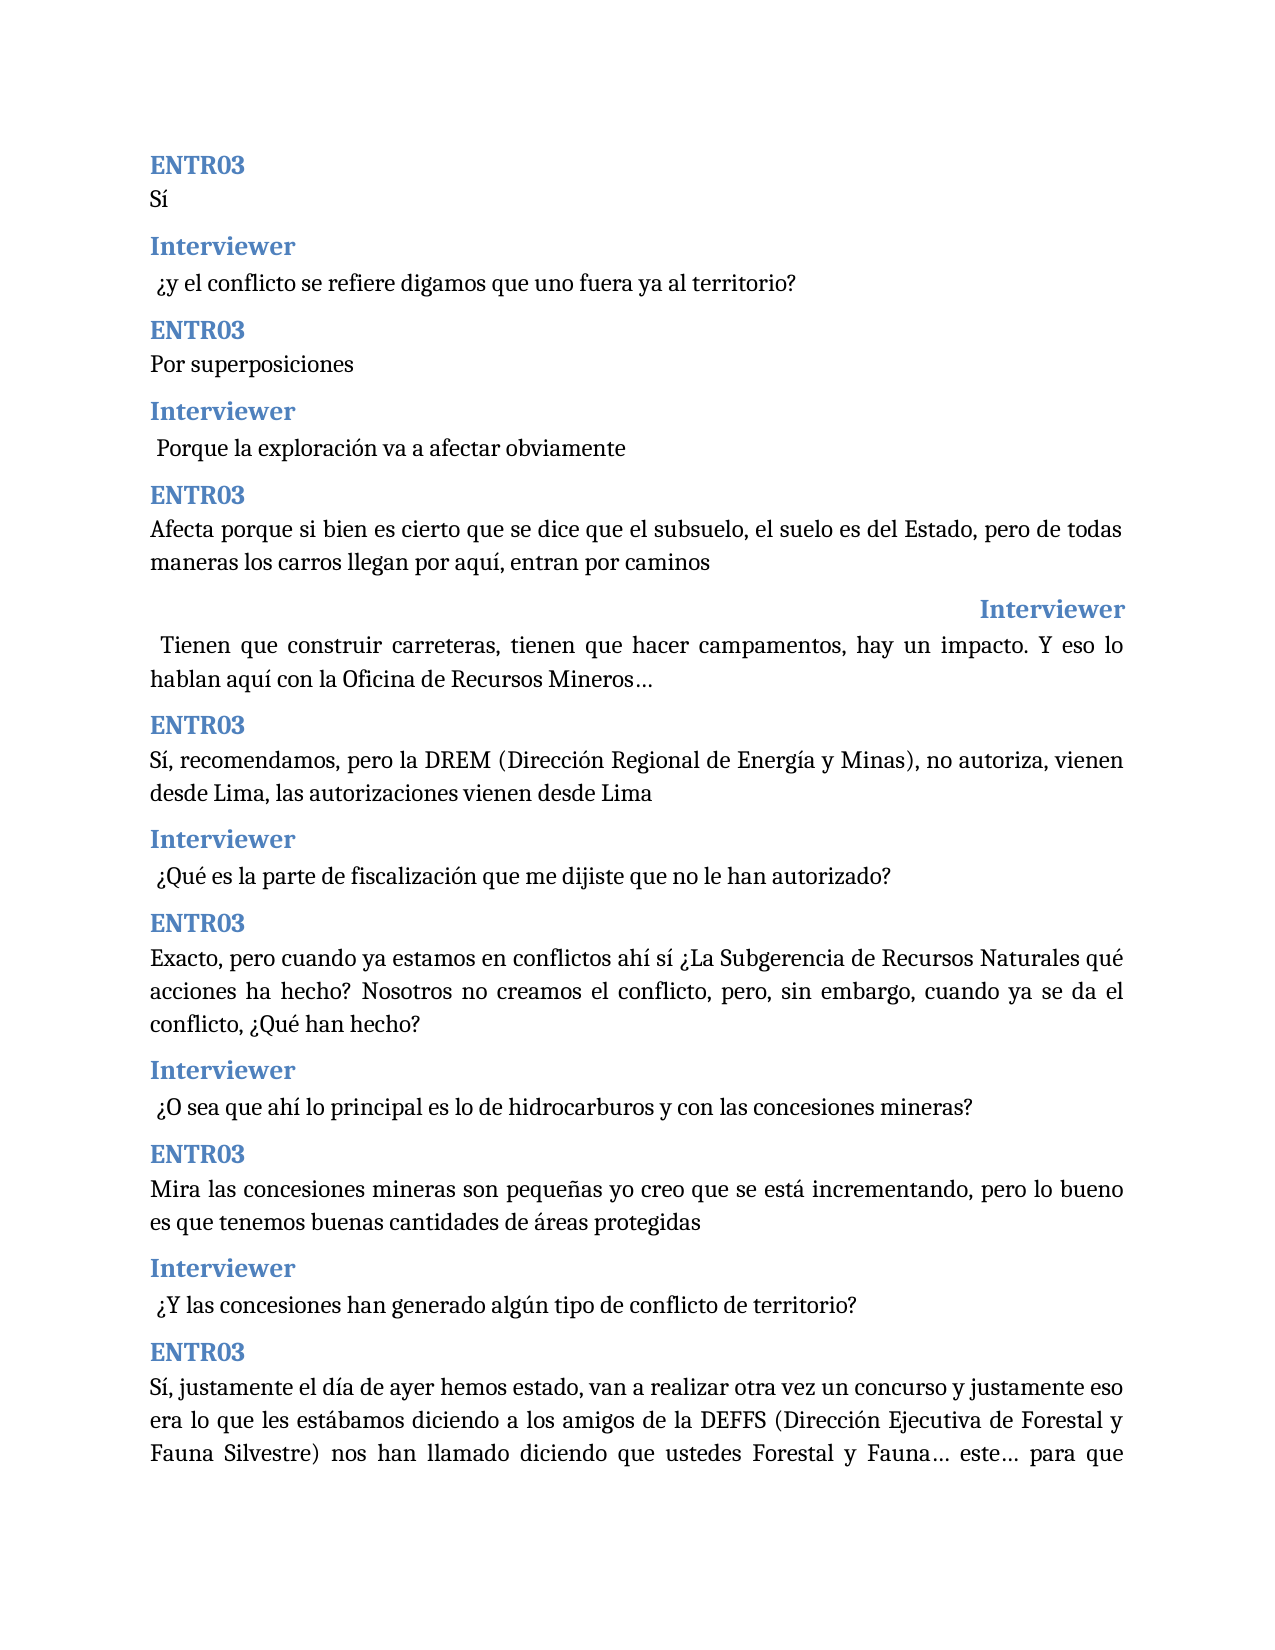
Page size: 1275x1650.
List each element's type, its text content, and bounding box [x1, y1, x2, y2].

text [150, 1337, 1125, 1467]
text ENTR03 Afecta porque si bien es cierto que se dice que el subsuelo, el suelo es del Estado, pero de todas maneras los carros llegan por aquí, entran por caminos [150, 480, 1125, 577]
text ENTR03 Sí, recomendamos, pero la DREM (Dirección Regional de Energía y Minas), no autoriza, vienen desde Lima, las autorizaciones vienen desde Lima [150, 710, 1125, 808]
text ENTR03 Exacto, pero cuando ya estamos en conflictos ahí sí ¿La Subgerencia de Recursos Naturales qué acciones ha hecho? Nosotros no creamos el conflicto, pero, sin embargo, cuando ya se da el conflicto, ¿Qué han hecho? [150, 908, 1125, 1038]
text Interviewer ¿Y las concesiones han generado algún tipo de conflicto de territorio? [150, 1253, 1125, 1320]
text Interviewer Tienen que construir carreteras, tienen que hacer campamentos, hay un impacto. Y eso lo hablan aquí con la Oficina de Recursos Mineros… [150, 594, 1125, 694]
text Interviewer ¿O sea que ahí lo principal es lo de hidrocarburos y con las concesiones mineras? [150, 1055, 1125, 1122]
text ENTR03 Por superposiciones [150, 315, 1125, 379]
text Interviewer Porque la exploración va a afectar obviamente [150, 396, 1125, 463]
text ENTR03 Sí [150, 150, 1125, 214]
text Interviewer ¿y el conflicto se refiere digamos que uno fuera ya al territorio? [150, 231, 1125, 298]
text Interviewer ¿Qué es la parte de fiscalización que me dijiste que no le han autorizado? [150, 824, 1125, 891]
text ENTR03 Mira las concesiones mineras son pequeñas yo creo que se está incrementando, pero lo bueno es que tenemos buenas cantidades de áreas protegidas [150, 1139, 1125, 1236]
